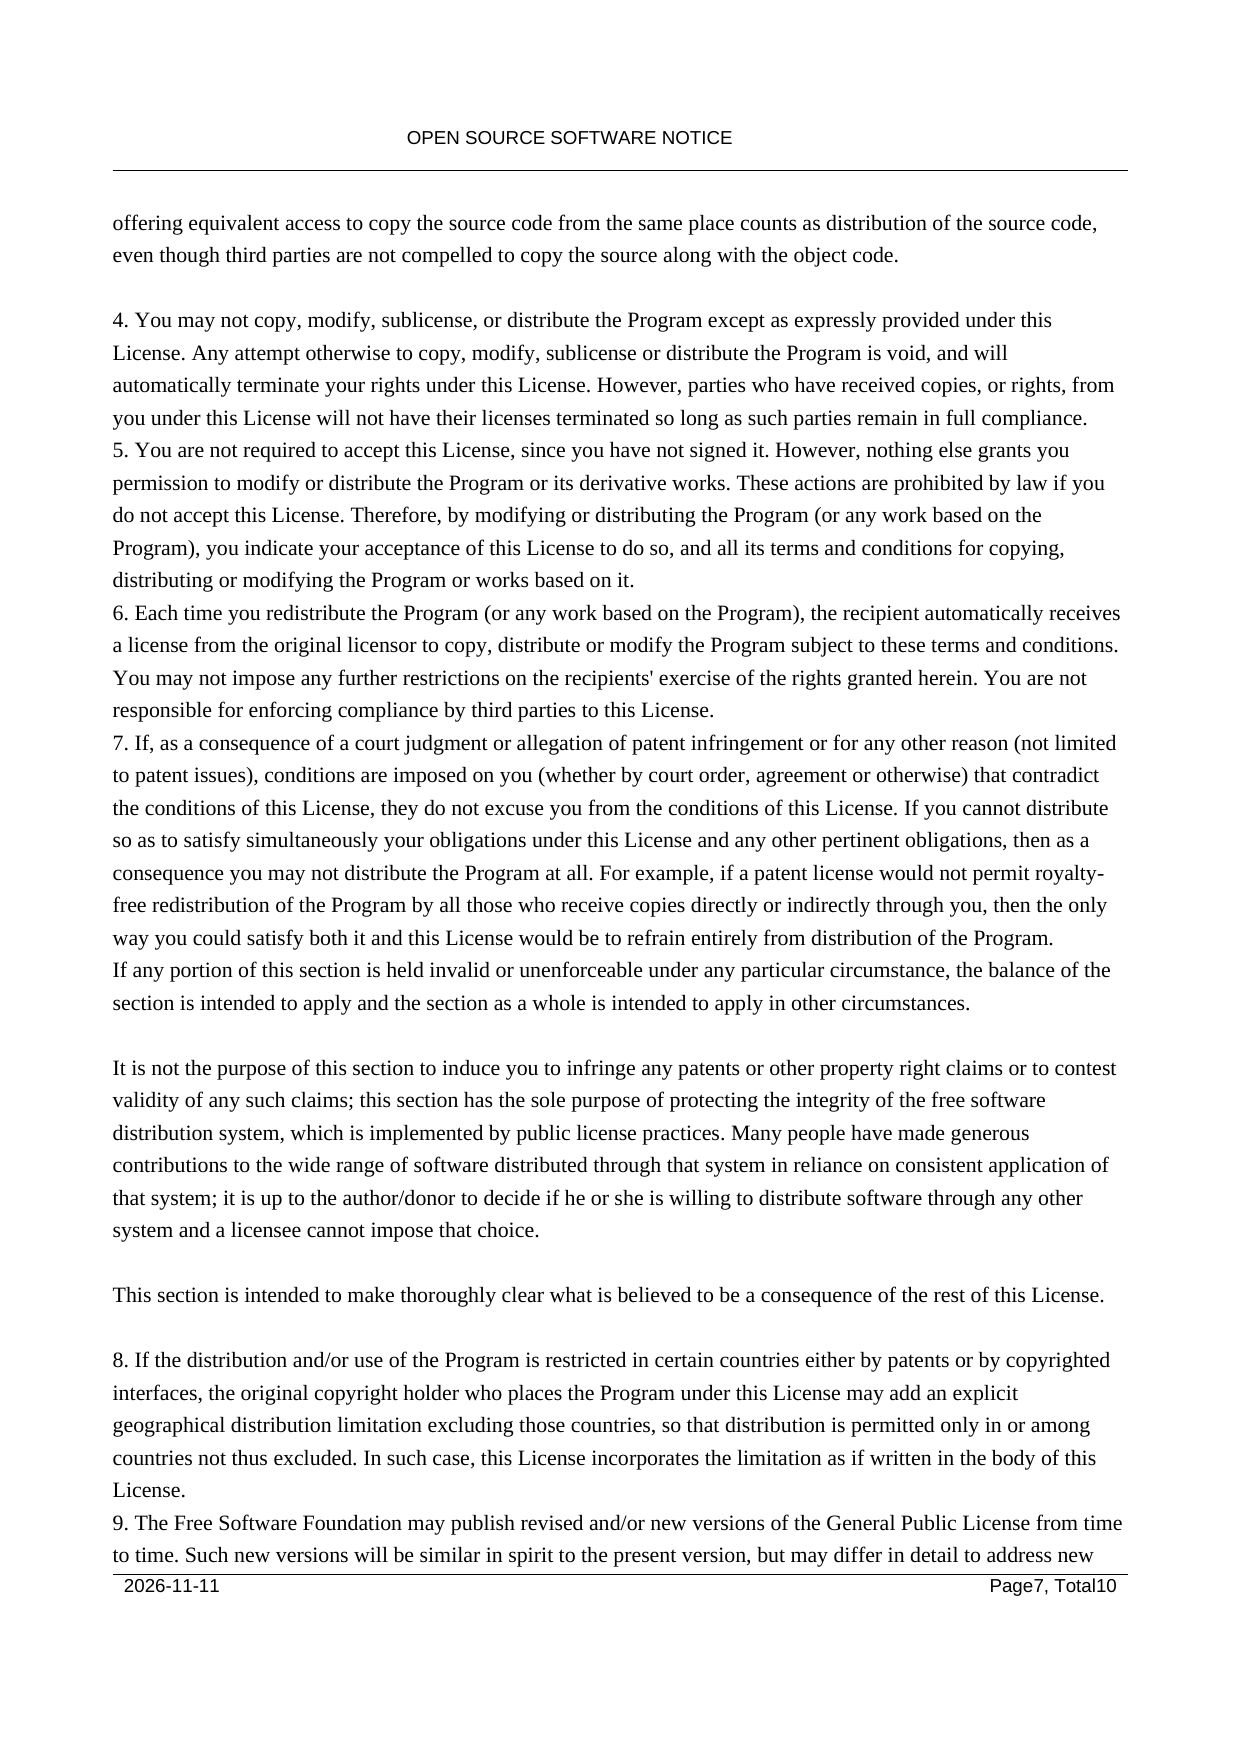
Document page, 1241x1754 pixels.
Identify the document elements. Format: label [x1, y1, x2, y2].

text [112, 206, 1128, 1571]
